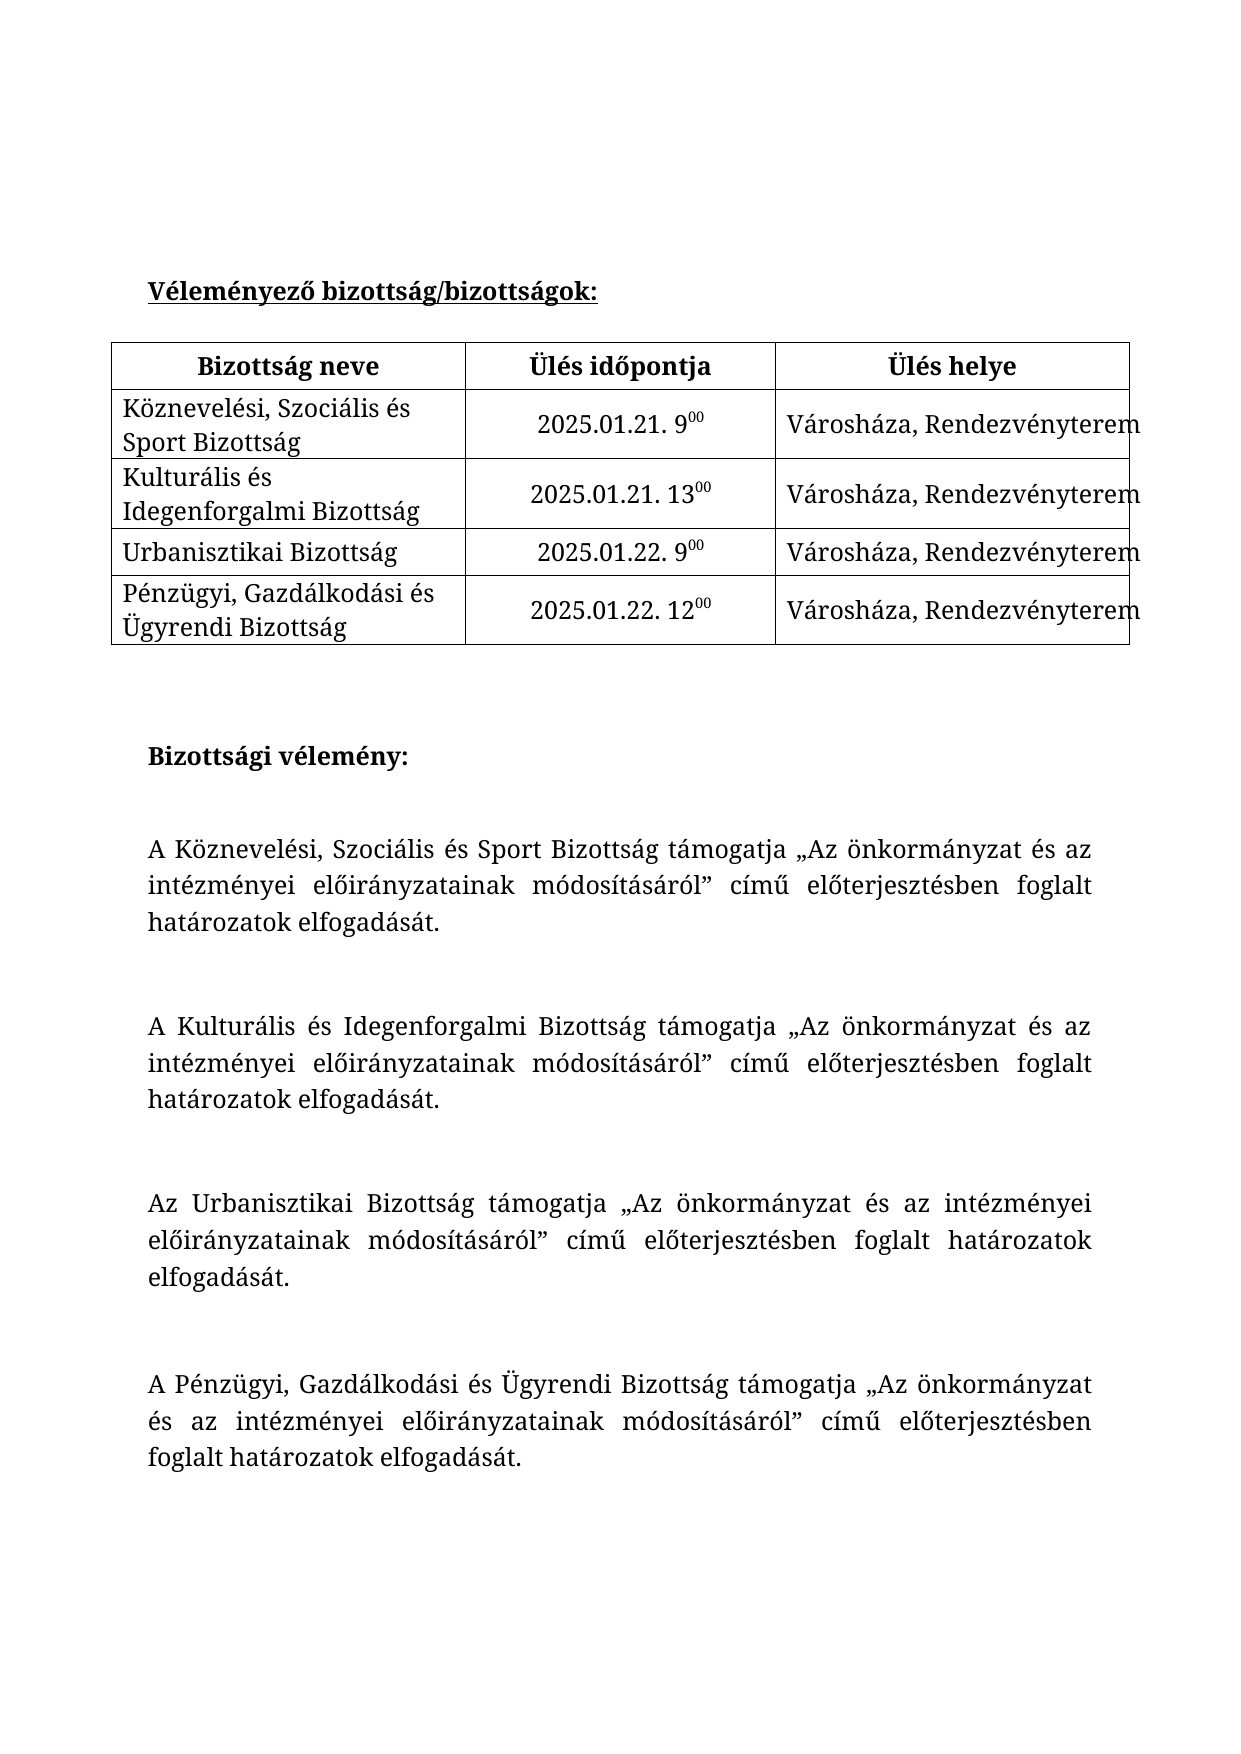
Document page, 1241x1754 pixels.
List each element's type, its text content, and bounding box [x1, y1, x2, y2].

table_cell 2025.01.22. 900 [466, 529, 775, 575]
table_cell Városháza, Rendezvényterem [776, 390, 1129, 458]
text A Kulturális és Idegenforgalmi Bizottság támogatja „Az önkormányzat és az intézményei előirányzatainak módosításáról” című előterjesztésben foglalt határozatok elfogadását. [148, 1009, 1093, 1116]
table_cell Városháza, Rendezvényterem [776, 459, 1129, 527]
text A Köznevelési, Szociális és Sport Bizottság támogatja „Az önkormányzat és az intézményei előirányzatainak módosításáról” című előterjesztésben foglalt határozatok elfogadását. [148, 831, 1093, 939]
table_cell Kulturális és Idegenforgalmi Bizottság [112, 459, 465, 527]
table_cell Városháza, Rendezvényterem [776, 529, 1129, 575]
text Az Urbanisztikai Bizottság támogatja „Az önkormányzat és az intézményei előirányzatainak módosításáról” című előterjesztésben foglalt határozatok elfogadását. [148, 1186, 1093, 1294]
text A Pénzügyi, Gazdálkodási és Ügyrendi Bizottság támogatja „Az önkormányzat és az intézményei előirányzatainak módosításáról” című előterjesztésben foglalt határozatok elfogadását. [148, 1366, 1093, 1474]
table_cell Városháza, Rendezvényterem [776, 576, 1129, 644]
text Véleményező bizottság/bizottságok: [148, 274, 1093, 308]
table_header Ülés helye [776, 343, 1129, 389]
table_cell 2025.01.21. 900 [466, 390, 775, 458]
table_cell Urbanisztikai Bizottság [112, 529, 465, 575]
table_cell Pénzügyi, Gazdálkodási és Ügyrendi Bizottság [112, 576, 465, 644]
text Bizottsági vélemény: [148, 738, 1093, 772]
table_header Bizottság neve [112, 343, 465, 389]
table_cell Köznevelési, Szociális és Sport Bizottság [112, 390, 465, 458]
table_cell 2025.01.22. 1200 [466, 576, 775, 644]
table_cell 2025.01.21. 1300 [466, 459, 775, 527]
table_header Ülés időpontja [466, 343, 775, 389]
